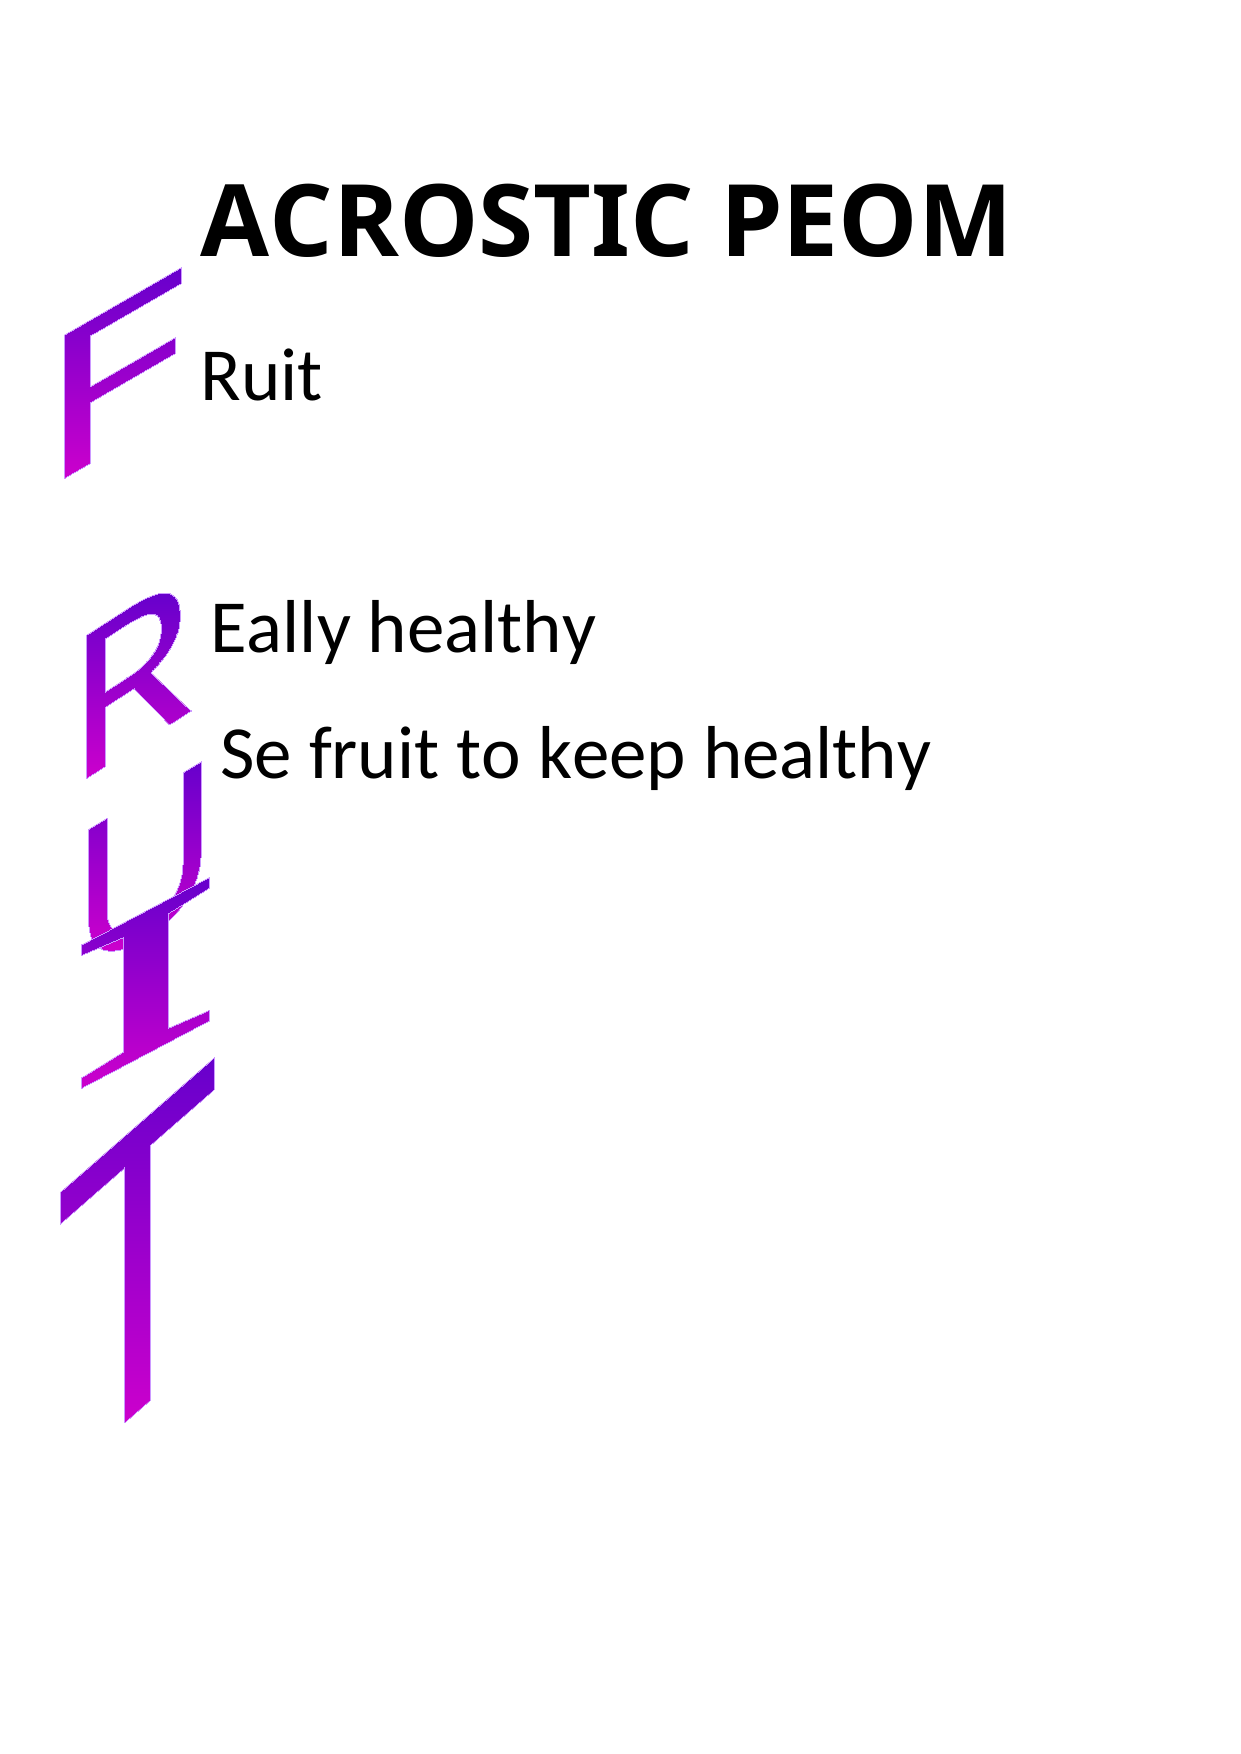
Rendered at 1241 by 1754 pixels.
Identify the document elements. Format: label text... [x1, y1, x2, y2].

text Ruit [150, 327, 1090, 419]
text Se fruit to keep healthy [150, 706, 1090, 797]
text Eally healthy [150, 579, 1090, 671]
text ACROSTIC PEOM [150, 150, 1090, 286]
